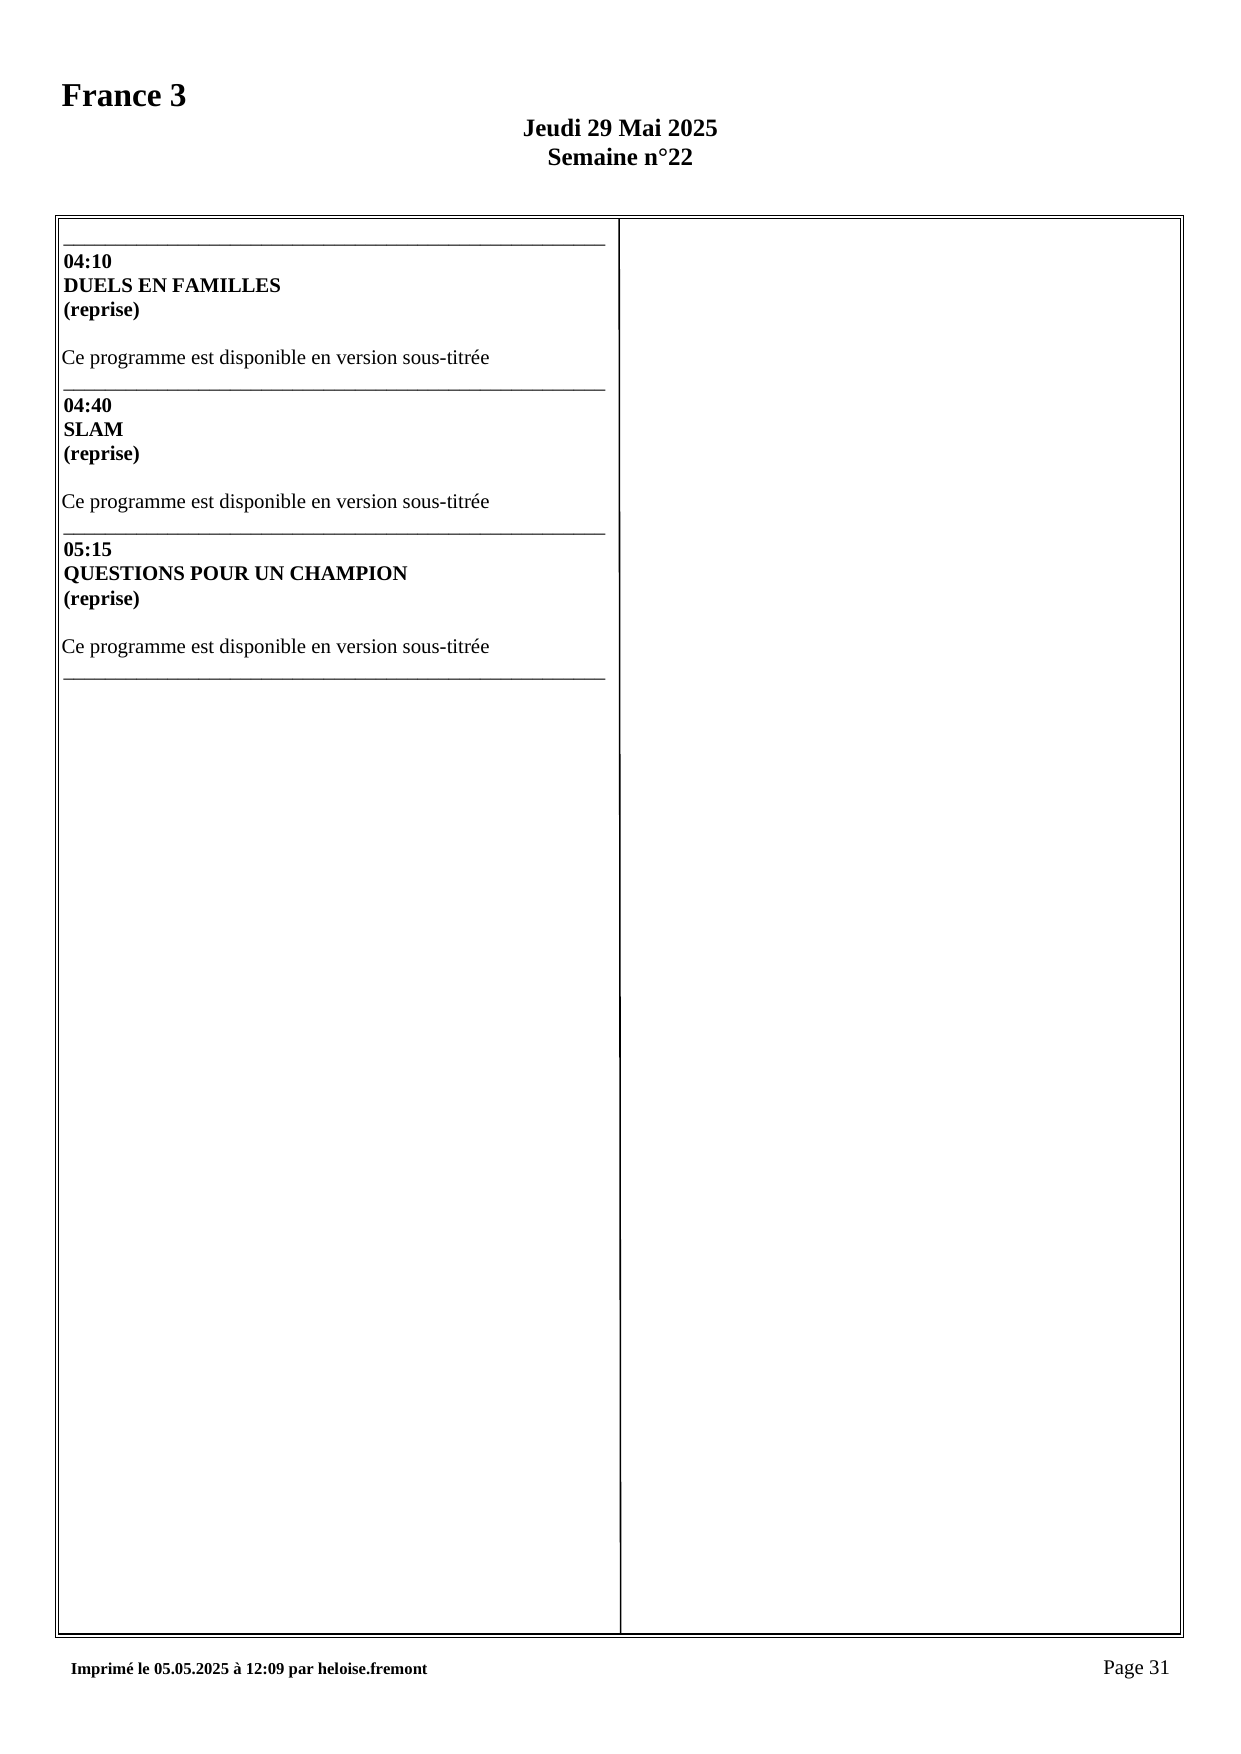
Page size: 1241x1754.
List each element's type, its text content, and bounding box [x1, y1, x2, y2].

text ____________________________________________________ [63, 369, 620, 393]
text 04:40 [63, 393, 620, 417]
text (reprise) [63, 441, 620, 465]
text Ce programme est disponible en version sous-titrée [61, 489, 620, 513]
text ____________________________________________________ [63, 224, 620, 248]
text DUELS EN FAMILLES [63, 273, 620, 297]
text ____________________________________________________ [63, 658, 620, 682]
text QUESTIONS POUR UN CHAMPION [63, 561, 620, 585]
text Ce programme est disponible en version sous-titrée [61, 633, 620, 658]
text Ce programme est disponible en version sous-titrée [61, 345, 620, 369]
text (reprise) [63, 297, 620, 321]
text 04:10 [63, 248, 620, 273]
text 05:15 [63, 537, 620, 561]
text (reprise) [63, 585, 620, 609]
text ____________________________________________________ [63, 513, 620, 537]
text SLAM [63, 417, 620, 441]
